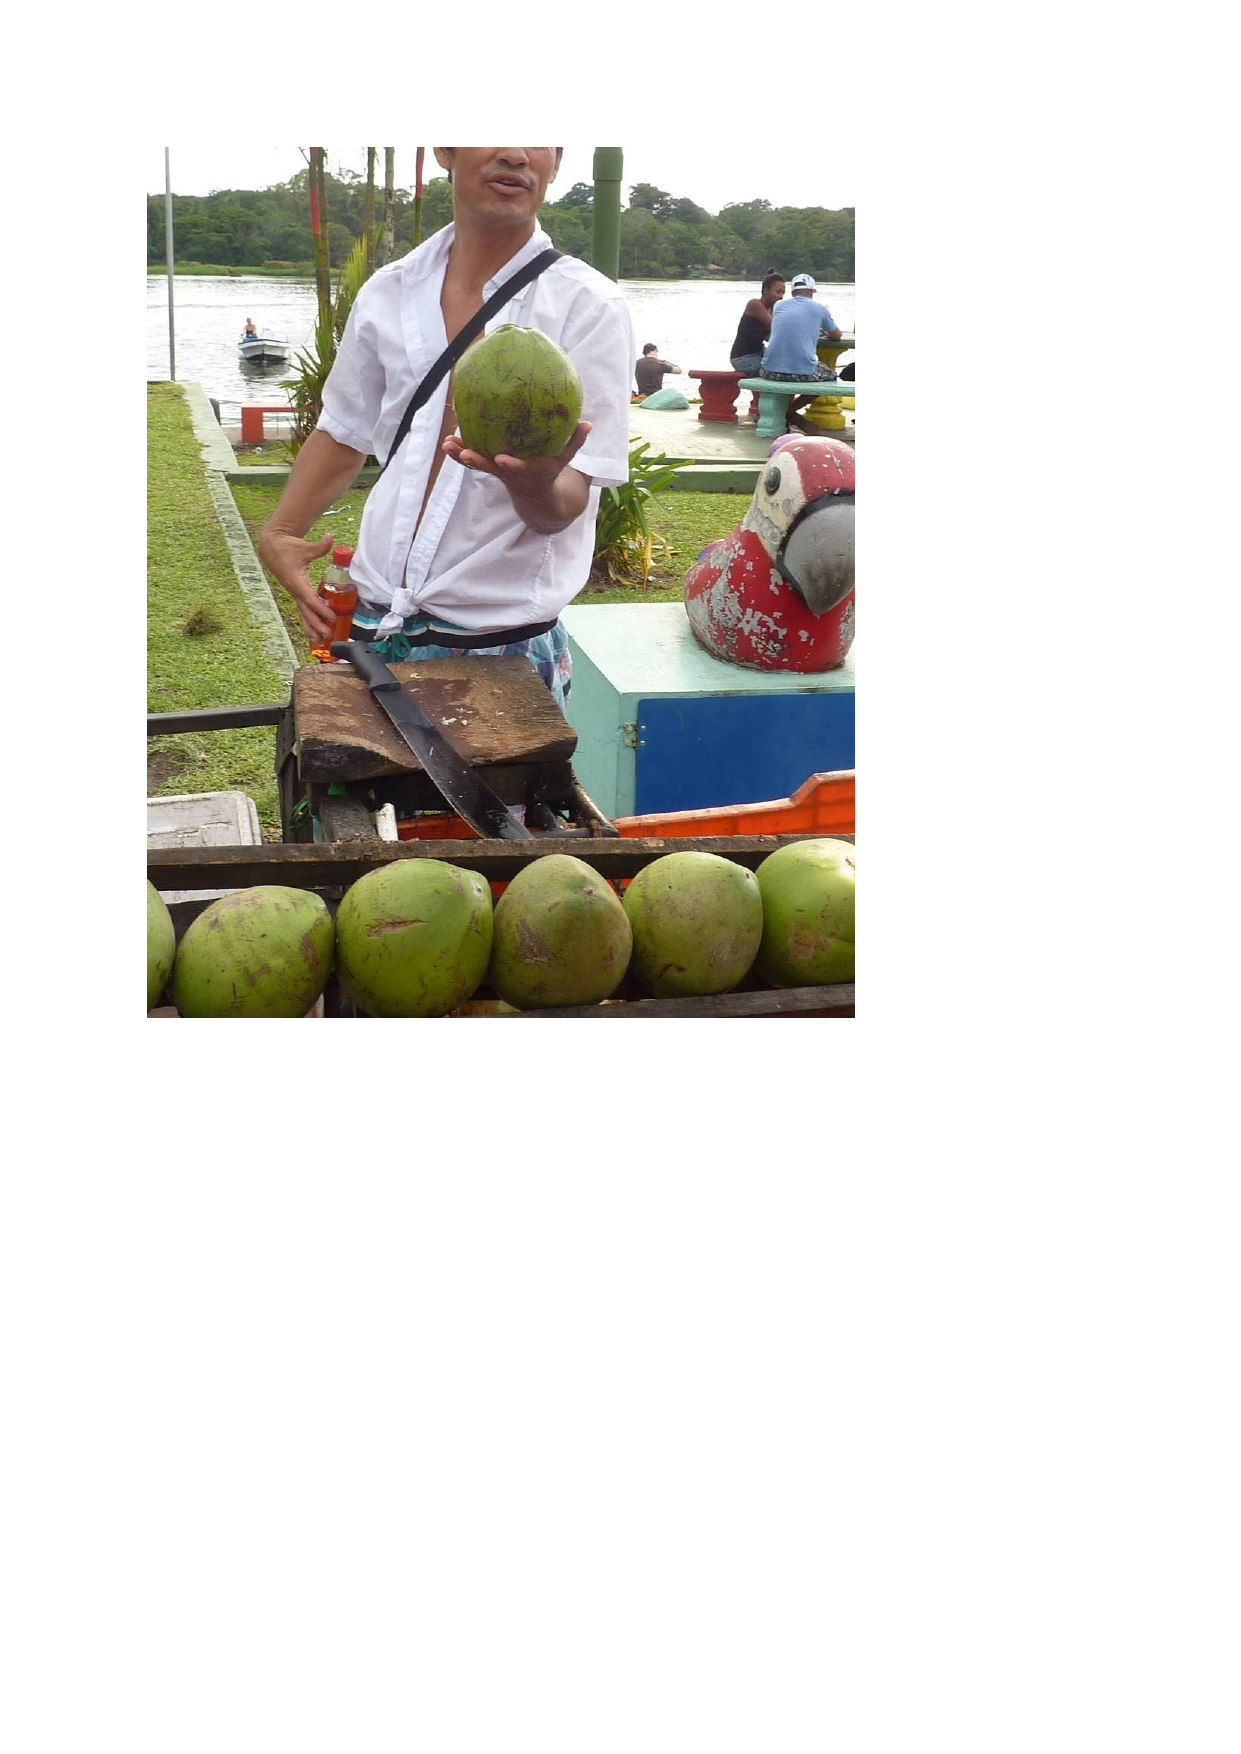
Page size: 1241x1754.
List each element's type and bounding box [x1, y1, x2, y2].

picture [147, 147, 855, 1018]
